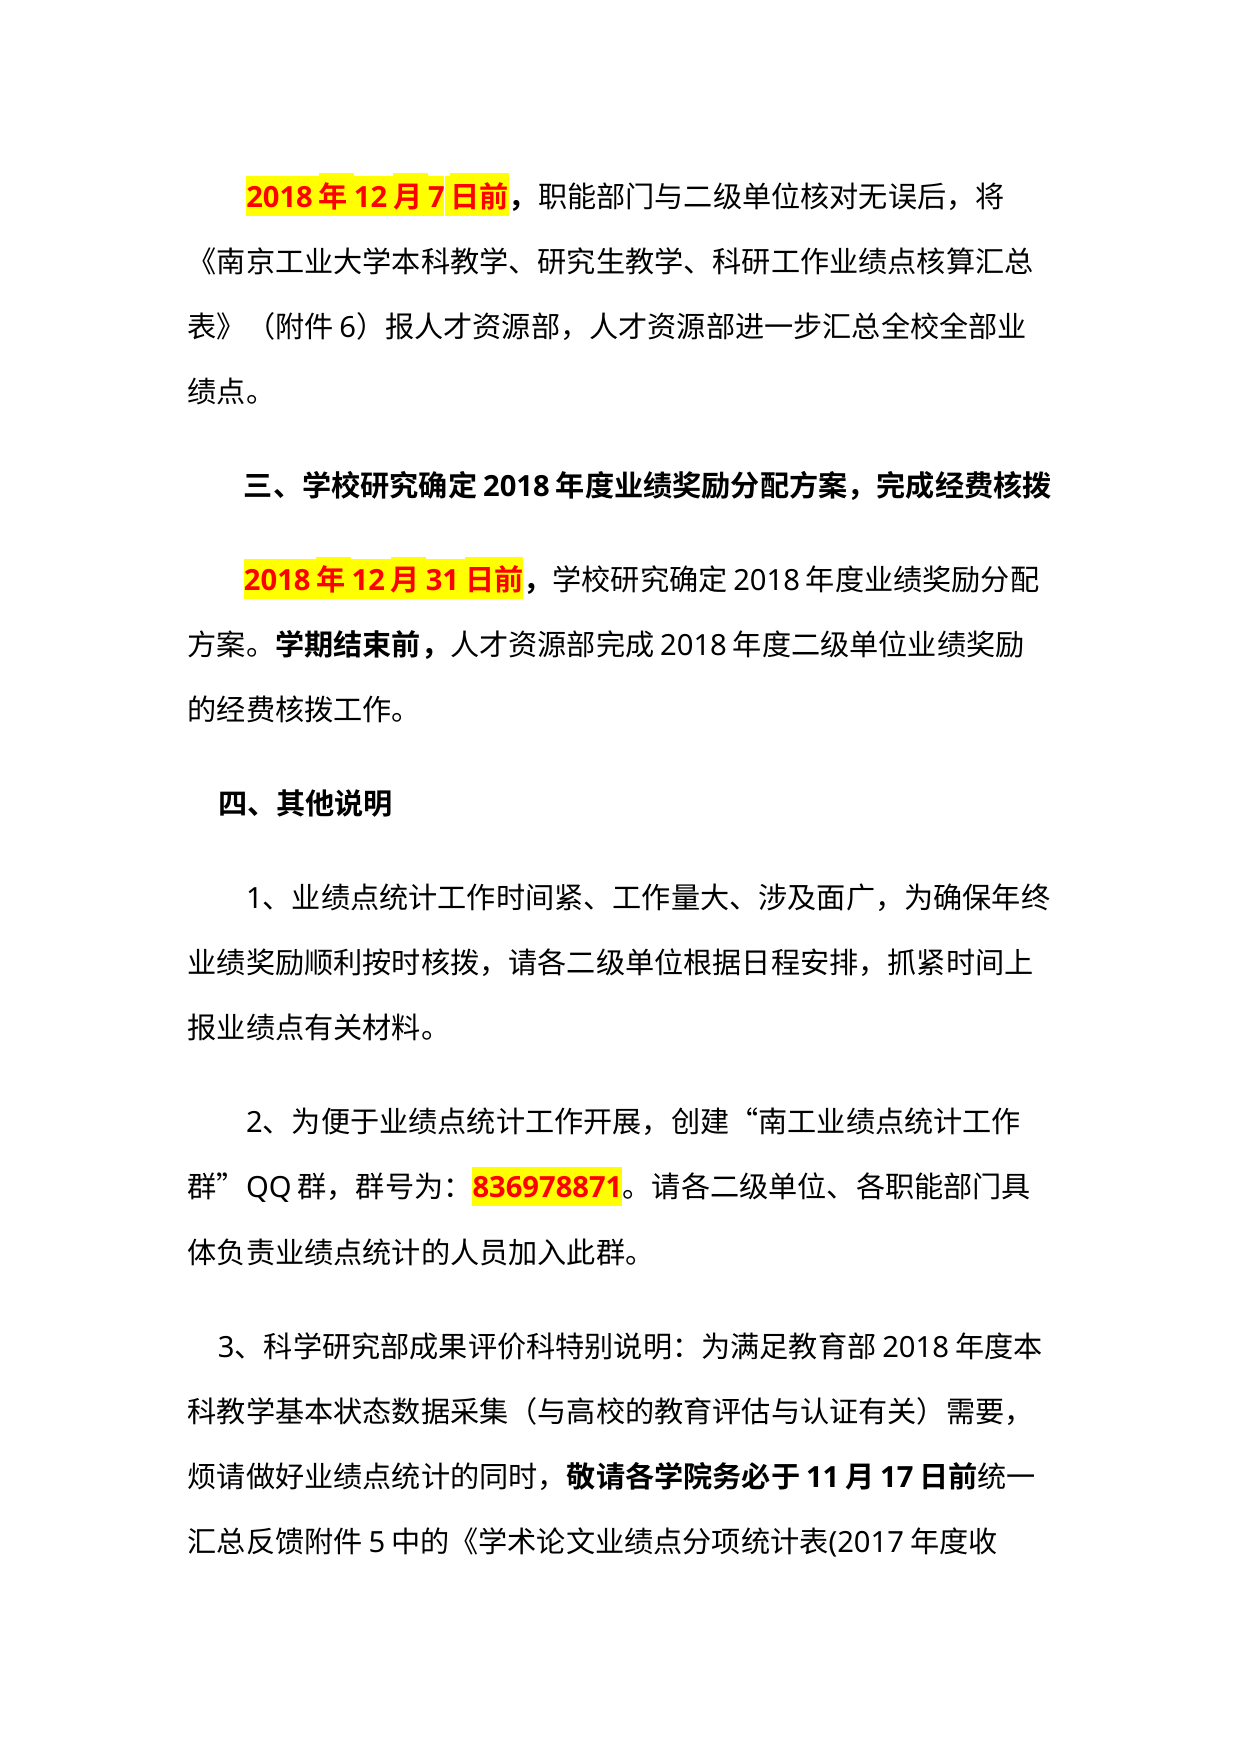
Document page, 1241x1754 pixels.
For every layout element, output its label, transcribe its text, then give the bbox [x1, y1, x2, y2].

text 2018年12月7日前，职能部门与二级单位核对无误后，将《南京工业大学本科教学、研究生教学、科研工作业绩点核算汇总表》（附件6）报人才资源部，人才资源部进一步汇总全校全部业绩点。 [187, 162, 1053, 422]
text 三、学校研究确定2018年度业绩奖励分配方案，完成经费核拨 [187, 451, 1053, 516]
text 2、为便于业绩点统计工作开展，创建“南工业绩点统计工作群”QQ群，群号为：836978871。请各二级单位、各职能部门具体负责业绩点统计的人员加入此群。 [187, 1088, 1053, 1283]
text 1、业绩点统计工作时间紧、工作量大、涉及面广，为确保年终业绩奖励顺利按时核拨，请各二级单位根据日程安排，抓紧时间上报业绩点有关材料。 [187, 864, 1053, 1059]
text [187, 1312, 1053, 1572]
text 2018年12月31日前，学校研究确定2018年度业绩奖励分配方案。学期结束前，人才资源部完成2018年度二级单位业绩奖励的经费核拨工作。 [187, 545, 1053, 740]
text 四、其他说明 [187, 769, 1053, 834]
